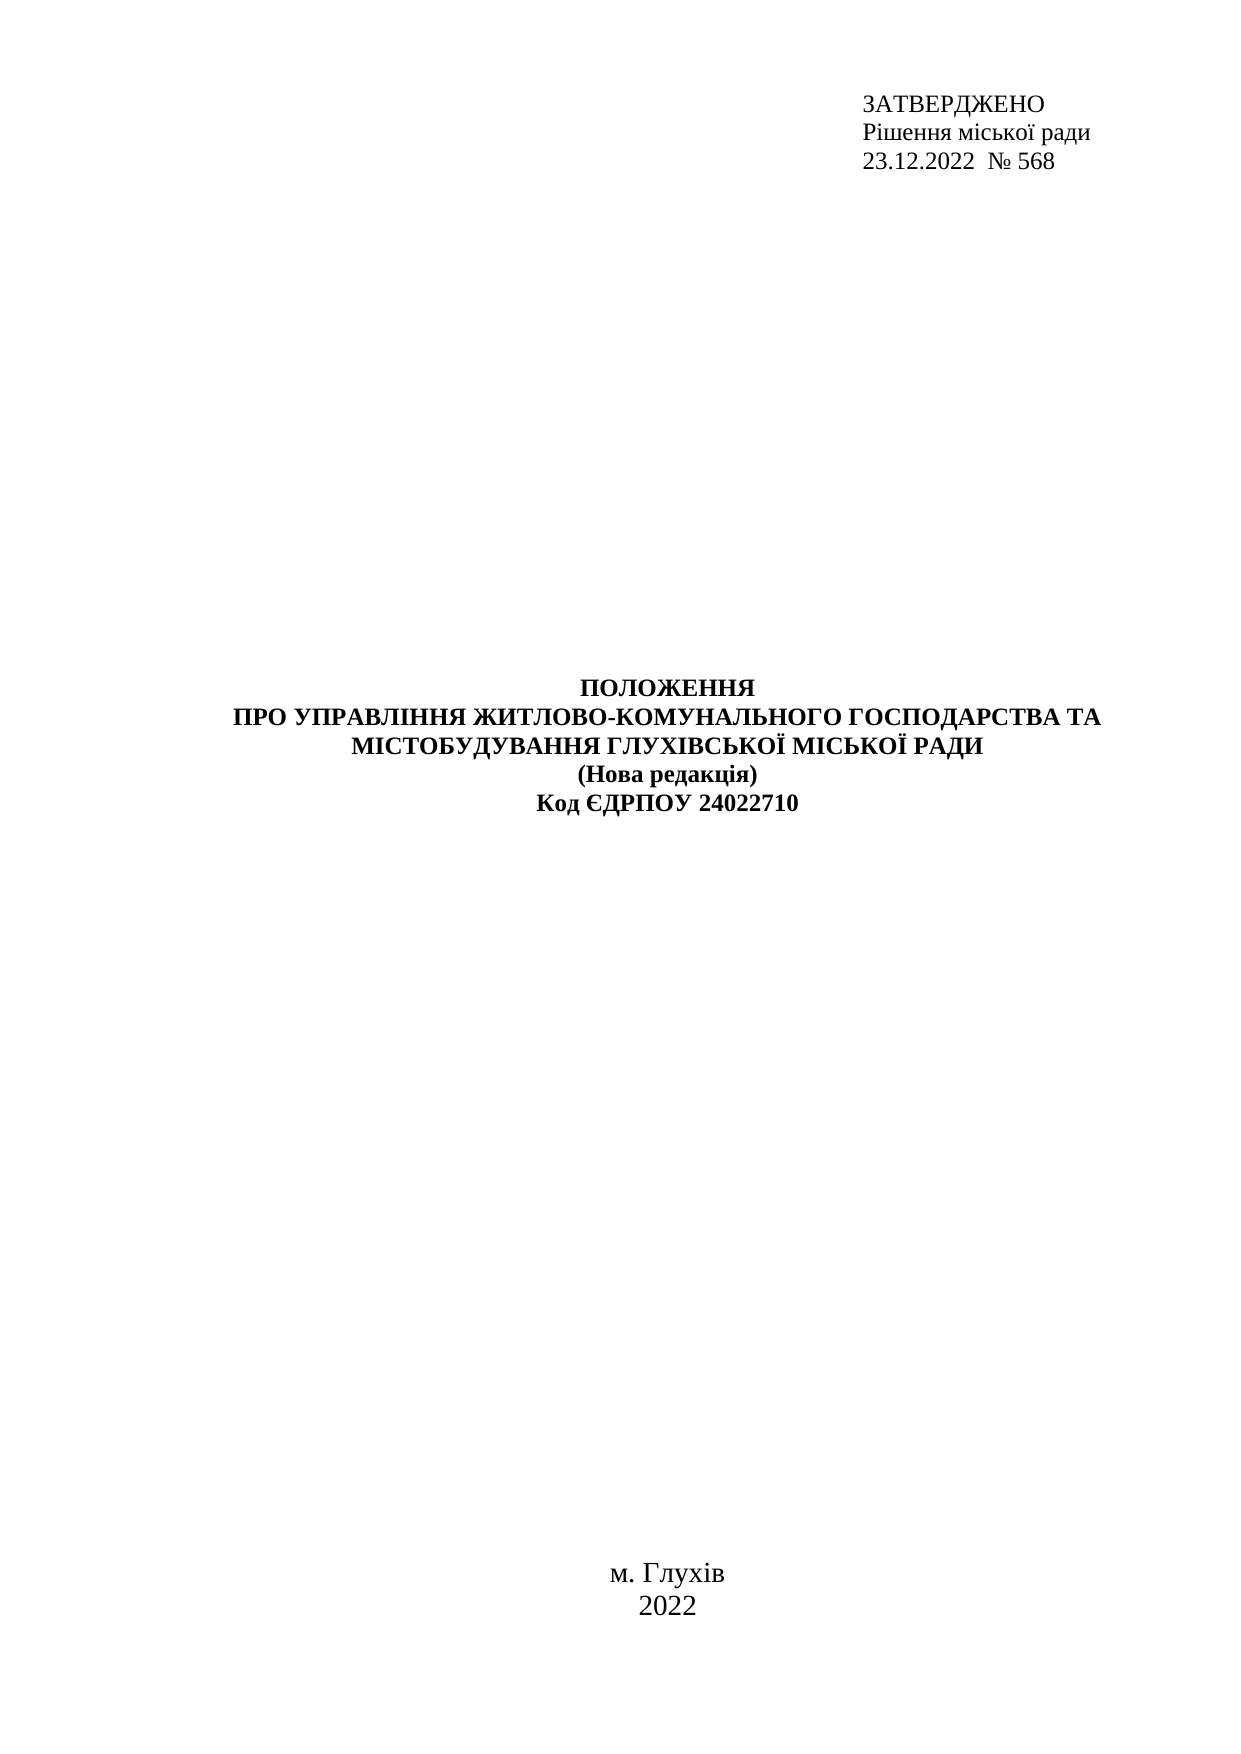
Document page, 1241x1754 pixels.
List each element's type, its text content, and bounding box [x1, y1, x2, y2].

text м. Глухів [153, 1555, 1181, 1588]
text ПОЛОЖЕННЯ [153, 673, 1181, 702]
text Рішення міської ради [862, 117, 1181, 146]
text 2022 [153, 1588, 1181, 1622]
text 23.12.2022 № 568 [862, 146, 1181, 175]
text (Нова редакція) [153, 759, 1181, 788]
text ЗАТВЕРДЖЕНО [862, 89, 1181, 117]
text ПРО УПРАВЛІННЯ ЖИТЛОВО-КОМУНАЛЬНОГО ГОСПОДАРСТВА ТА МІСТОБУДУВАННЯ ГЛУХІВСЬКОЇ МІСЬКОЇ РАДИ [153, 702, 1181, 759]
text Код ЄДРПОУ 24022710 [153, 788, 1181, 817]
